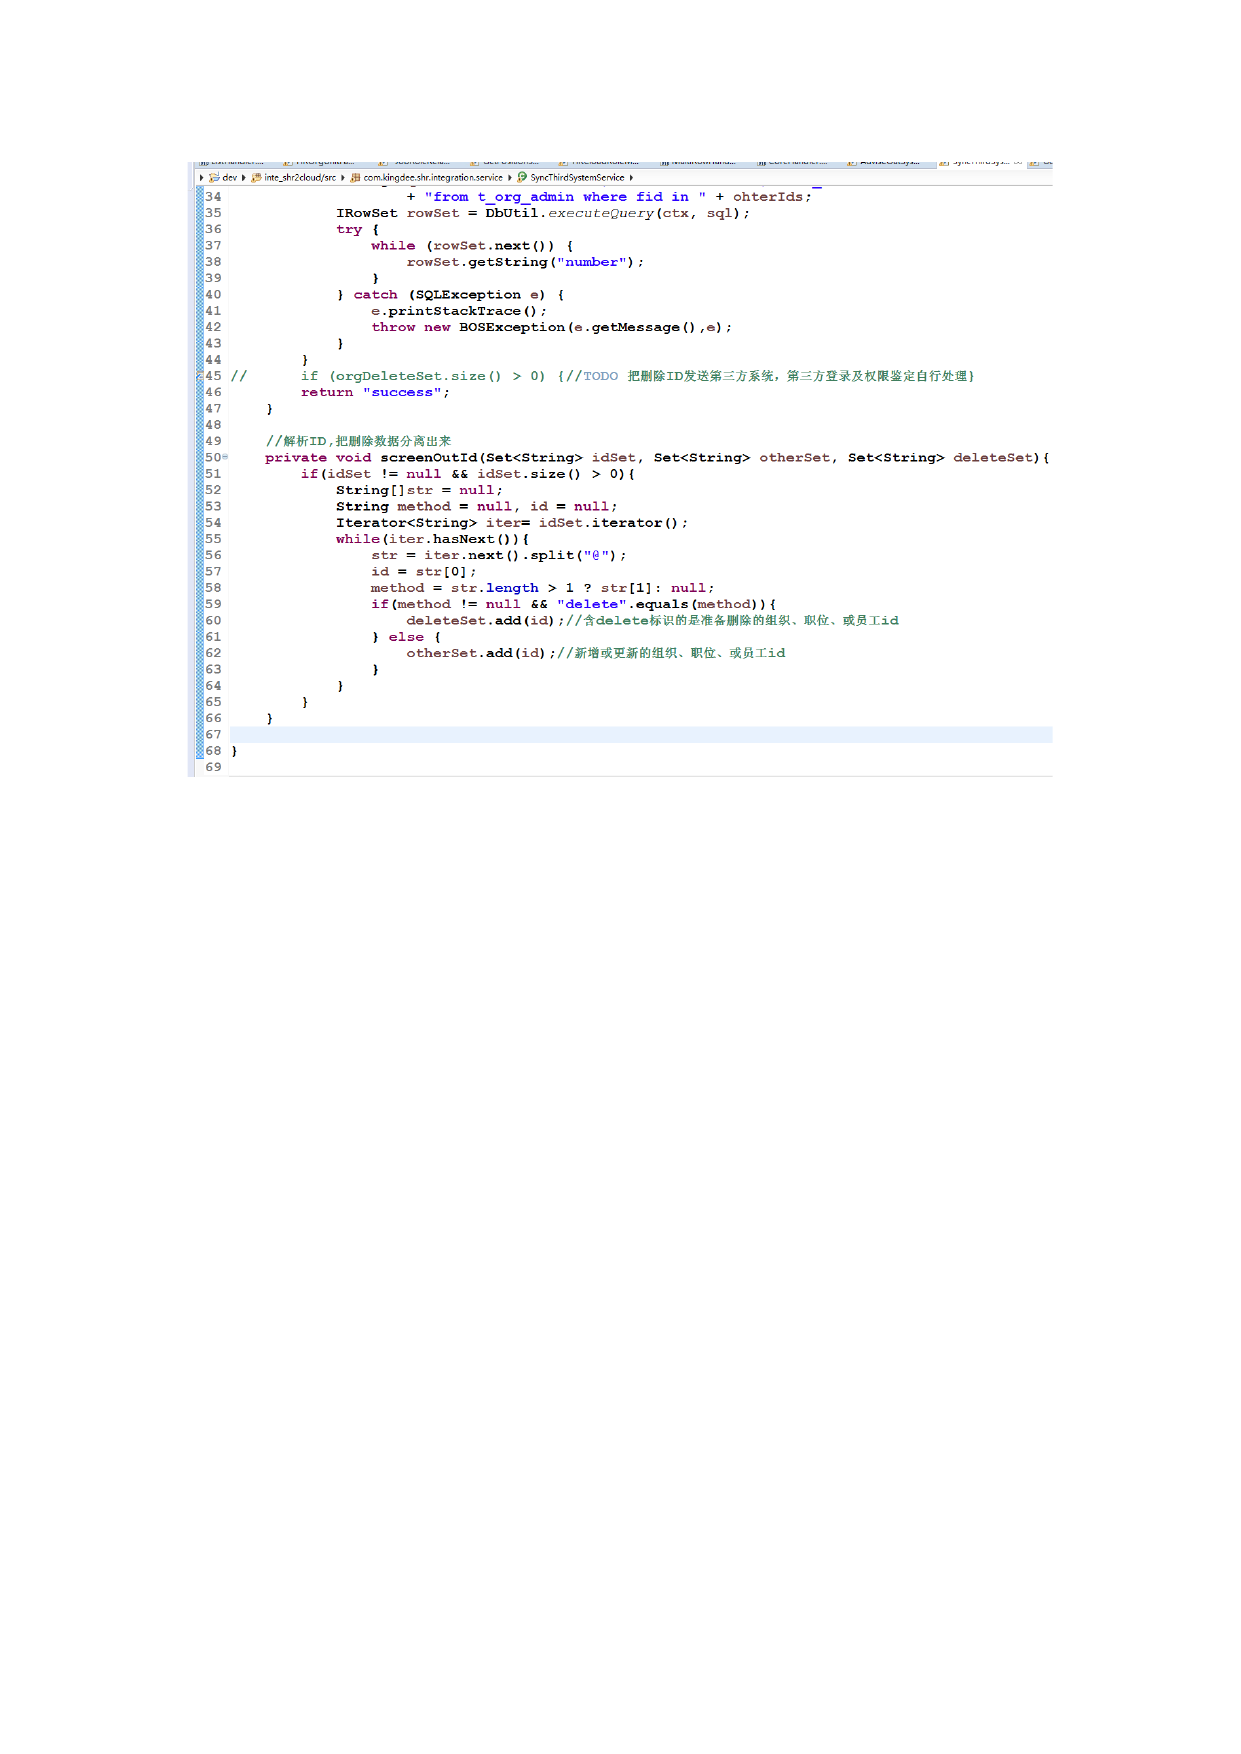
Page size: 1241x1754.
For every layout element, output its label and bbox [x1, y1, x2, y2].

picture [187, 162, 1053, 777]
